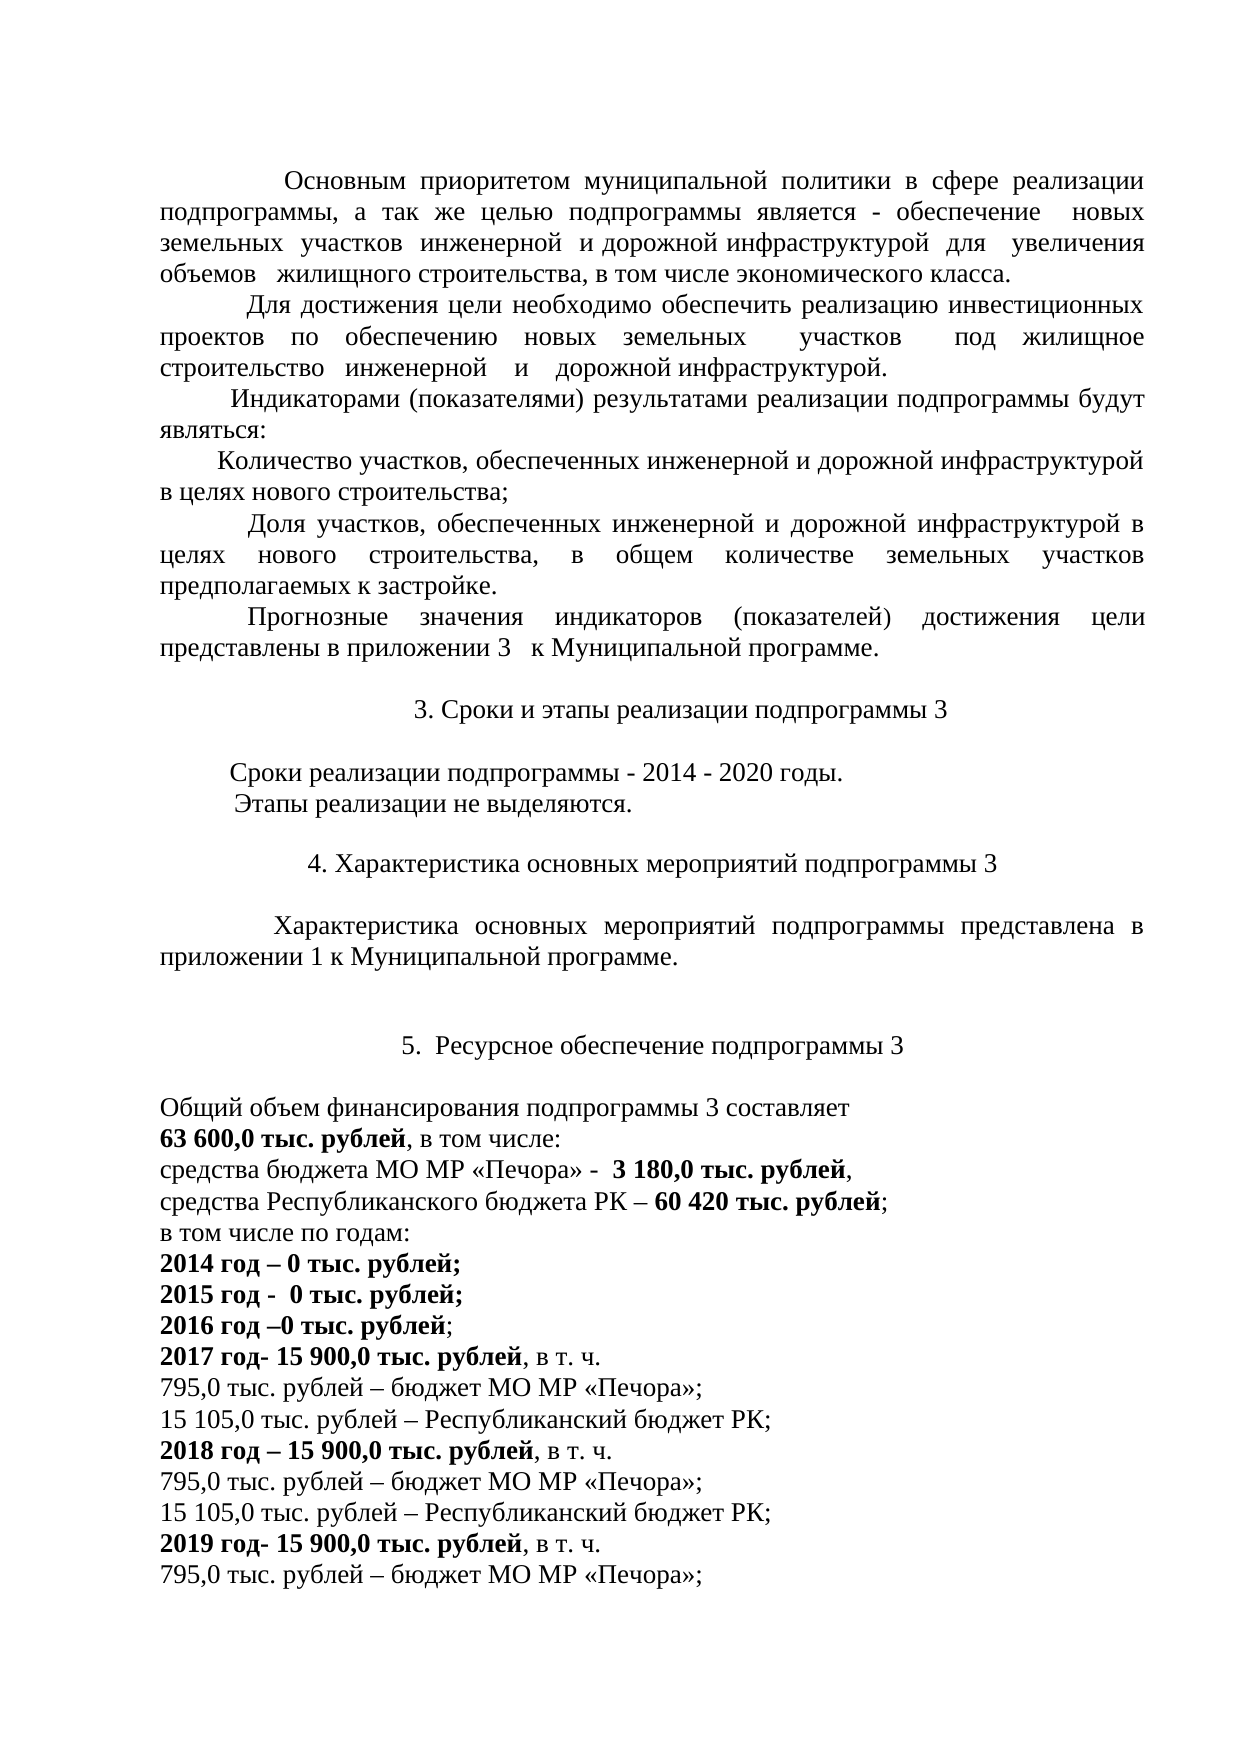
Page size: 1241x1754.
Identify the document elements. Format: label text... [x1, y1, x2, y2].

text 5. Ресурсное обеспечение подпрограммы 3 [159, 1029, 1146, 1060]
text 2018 год – 15 900,0 тыс. рублей, в т. ч. [159, 1434, 1146, 1465]
text 795,0 тыс. рублей – бюджет МО МР «Печора»; [159, 1558, 1146, 1589]
text 2014 год – 0 тыс. рублей; [159, 1247, 1146, 1278]
text Характеристика основных мероприятий подпрограммы представлена в приложении 1 к Муниципальной программе. [159, 909, 1146, 971]
text Количество участков, обеспеченных инженерной и дорожной инфраструктурой в целях нового строительства; [159, 444, 1146, 507]
text 63 600,0 тыс. рублей, в том числе: [159, 1122, 1146, 1153]
text 2017 год- 15 900,0 тыс. рублей, в т. ч. [159, 1340, 1146, 1372]
text Сроки реализации подпрограммы - 2014 - 2020 годы. [159, 756, 1146, 787]
text Основным приоритетом муниципальной политики в сфере реализации подпрограммы, а так же целью подпрограммы является - обеспечение новых земельных участков инженерной и дорожной инфраструктурой для увеличения объемов жилищного строительства, в том числе экономического класса. [159, 164, 1146, 289]
text Этапы реализации не выделяются. [159, 787, 1146, 818]
text 4. Характеристика основных мероприятий подпрограммы 3 [159, 847, 1146, 878]
text 15 105,0 тыс. рублей – Республиканский бюджет РК; [159, 1496, 1146, 1527]
text Индикаторами (показателями) результатами реализации подпрограммы будут являться: [159, 382, 1146, 444]
text Прогнозные значения индикаторов (показателей) достижения цели представлены в приложении 3 к Муниципальной программе. [159, 600, 1146, 662]
text 795,0 тыс. рублей – бюджет МО МР «Печора»; [159, 1465, 1146, 1496]
text 15 105,0 тыс. рублей – Республиканский бюджет РК; [159, 1403, 1146, 1434]
text Общий объем финансирования подпрограммы 3 составляет [159, 1091, 1146, 1122]
text 795,0 тыс. рублей – бюджет МО МР «Печора»; [159, 1372, 1146, 1403]
text средства Республиканского бюджета РК – 60 420 тыс. рублей; [159, 1185, 1146, 1216]
text средства бюджета МО МР «Печора» - 3 180,0 тыс. рублей, [159, 1153, 1146, 1185]
text 2016 год –0 тыс. рублей; [159, 1309, 1146, 1340]
text Доля участков, обеспеченных инженерной и дорожной инфраструктурой в целях нового строительства, в общем количестве земельных участков предполагаемых к застройке. [159, 507, 1146, 600]
text 2015 год - 0 тыс. рублей; [159, 1278, 1146, 1309]
text в том числе по годам: [159, 1216, 1146, 1247]
text 2019 год- 15 900,0 тыс. рублей, в т. ч. [159, 1527, 1146, 1558]
text Для достижения цели необходимо обеспечить реализацию инвестиционных проектов по обеспечению новых земельных участков под жилищное строительство инженерной и дорожной инфраструктурой. [159, 289, 1146, 382]
text 3. Сроки и этапы реализации подпрограммы 3 [159, 693, 1146, 725]
